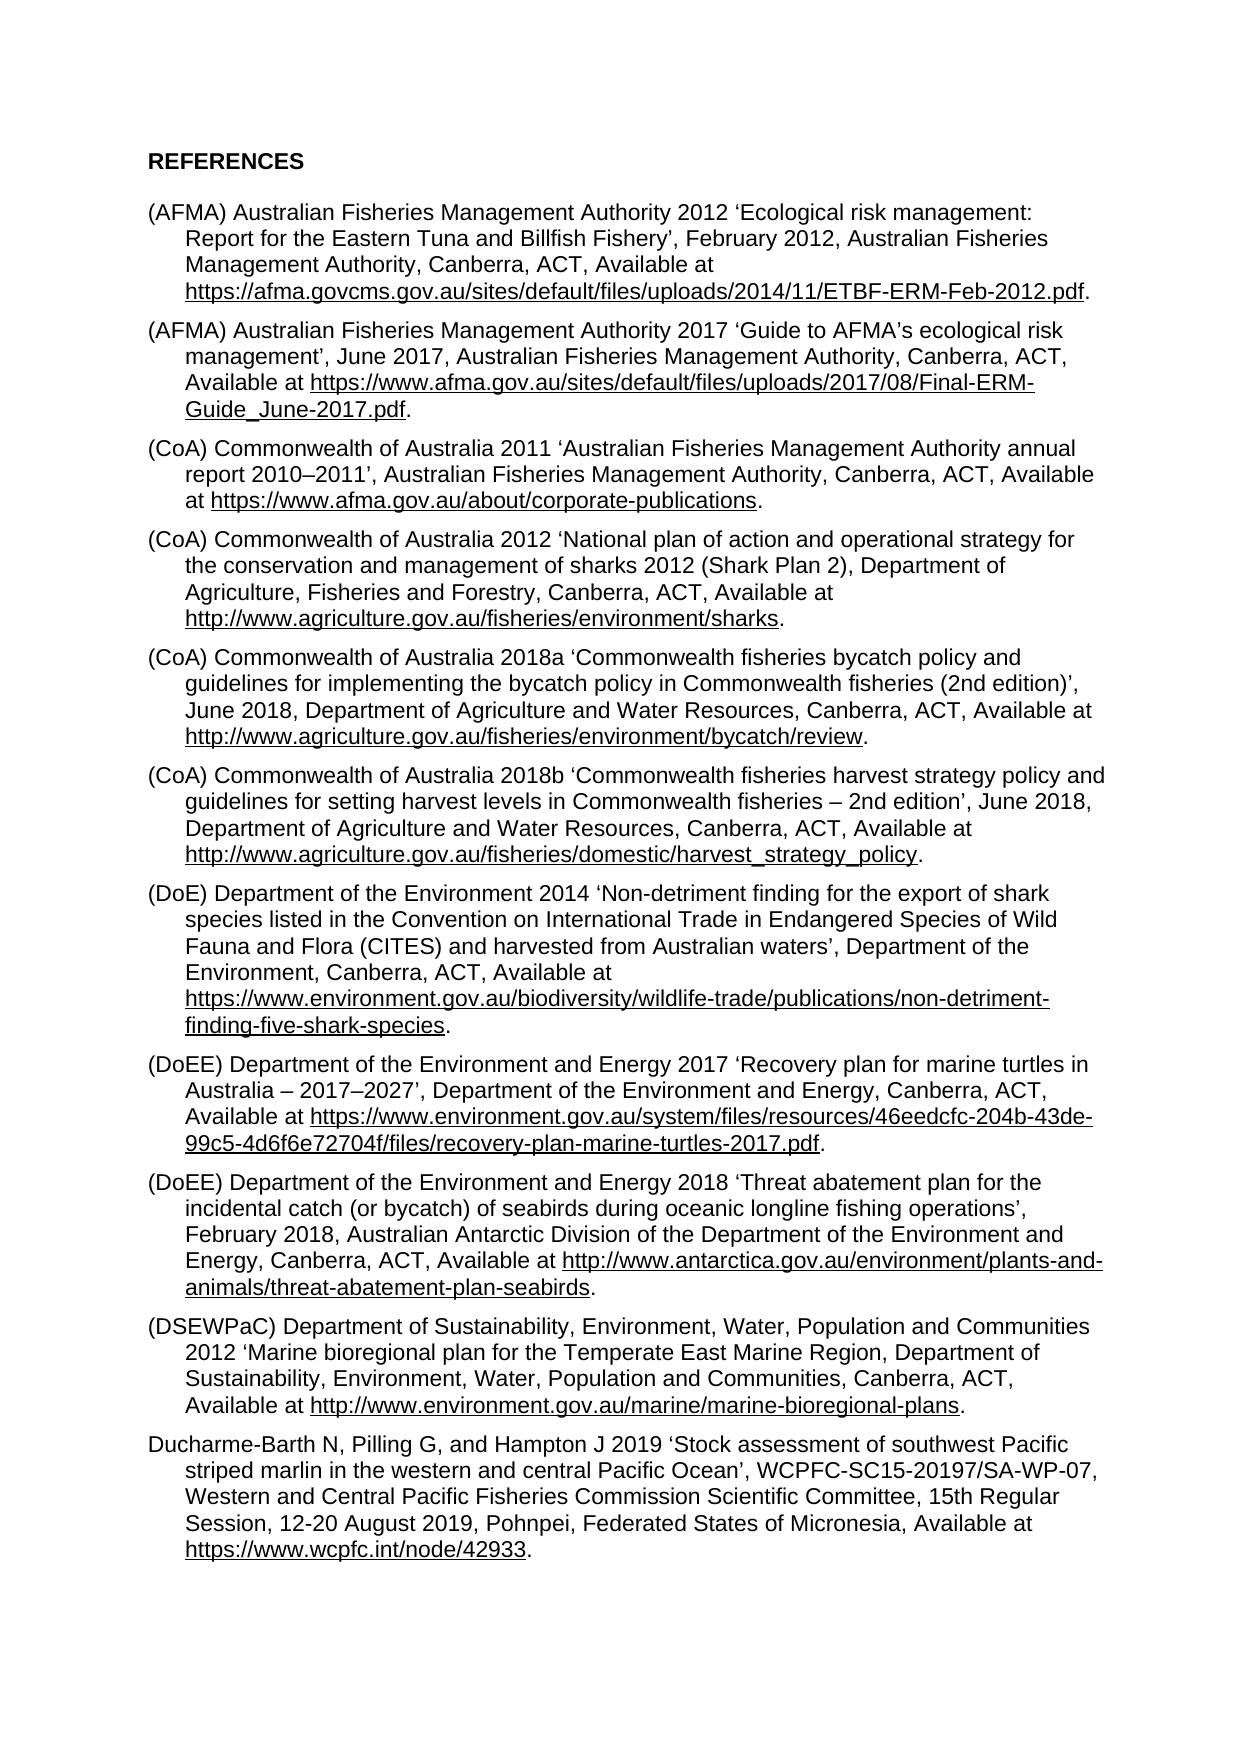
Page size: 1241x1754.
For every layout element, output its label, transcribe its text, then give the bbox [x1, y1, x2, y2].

text (CoA) Commonwealth of Australia 2012 ‘National plan of action and operational strategy for the conservation and management of sharks 2012 (Shark Plan 2), Department of Agriculture, Fisheries and Forestry, Canberra, ACT, Available at http://www.agriculture.gov.au/fisheries/environment/sharks. [148, 526, 1107, 632]
text (CoA) Commonwealth of Australia 2018b ‘Commonwealth fisheries harvest strategy policy and guidelines for setting harvest levels in Commonwealth fisheries – 2nd edition’, June 2018, Department of Agriculture and Water Resources, Canberra, ACT, Available at http://www.agriculture.gov.au/fisheries/domestic/harvest_strategy_policy. [148, 762, 1107, 867]
subtitle References [148, 148, 1107, 174]
text (DSEWPaC) Department of Sustainability, Environment, Water, Population and Communities 2012 ‘Marine bioregional plan for the Temperate East Marine Region, Department of Sustainability, Environment, Water, Population and Communities, Canberra, ACT, Available at http://www.environment.gov.au/marine/marine-bioregional-plans. [148, 1313, 1107, 1418]
text (DoEE) Department of the Environment and Energy 2018 ‘Threat abatement plan for the incidental catch (or bycatch) of seabirds during oceanic longline fishing operations’, February 2018, Australian Antarctic Division of the Department of the Environment and Energy, Canberra, ACT, Available at http://www.antarctica.gov.au/environment/plants-and-animals/threat-abatement-plan-seabirds. [148, 1168, 1107, 1300]
text (AFMA) Australian Fisheries Management Authority 2017 ‘Guide to AFMA’s ecological risk management’, June 2017, Australian Fisheries Management Authority, Canberra, ACT, Available at https://www.afma.gov.au/sites/default/files/uploads/2017/08/Final-ERM-Guide_June-2017.pdf. [148, 317, 1107, 422]
text (DoE) Department of the Environment 2014 ‘Non-detriment finding for the export of shark species listed in the Convention on International Trade in Endangered Species of Wild Fauna and Flora (CITES) and harvested from Australian waters’, Department of the Environment, Canberra, ACT, Available at https://www.environment.gov.au/biodiversity/wildlife-trade/publications/non-detriment-finding-five-shark-species. [148, 880, 1107, 1038]
text (CoA) Commonwealth of Australia 2011 ‘Australian Fisheries Management Authority annual report 2010–2011’, Australian Fisheries Management Authority, Canberra, ACT, Available at https://www.afma.gov.au/about/corporate-publications. [148, 434, 1107, 514]
text (DoEE) Department of the Environment and Energy 2017 ‘Recovery plan for marine turtles in Australia – 2017–2027’, Department of the Environment and Energy, Canberra, ACT, Available at https://www.environment.gov.au/system/files/resources/46eedcfc-204b-43de-99c5-4d6f6e72704f/files/recovery-plan-marine-turtles-2017.pdf. [148, 1051, 1107, 1156]
text (AFMA) Australian Fisheries Management Authority 2012 ‘Ecological risk management: Report for the Eastern Tuna and Billfish Fishery’, February 2012, Australian Fisheries Management Authority, Canberra, ACT, Available at https://afma.govcms.gov.au/sites/default/files/uploads/2014/11/ETBF-ERM-Feb-2012.pdf. [148, 199, 1107, 304]
text Ducharme-Barth N, Pilling G, and Hampton J 2019 ‘Stock assessment of southwest Pacific striped marlin in the western and central Pacific Ocean’, WCPFC-SC15-20197/SA-WP-07, Western and Central Pacific Fisheries Commission Scientific Committee, 15th Regular Session, 12-20 August 2019, Pohnpei, Federated States of Micronesia, Available at https://www.wcpfc.int/node/42933. [148, 1431, 1107, 1562]
text (CoA) Commonwealth of Australia 2018a ‘Commonwealth fisheries bycatch policy and guidelines for implementing the bycatch policy in Commonwealth fisheries (2nd edition)’, June 2018, Department of Agriculture and Water Resources, Canberra, ACT, Available at http://www.agriculture.gov.au/fisheries/environment/bycatch/review. [148, 644, 1107, 749]
